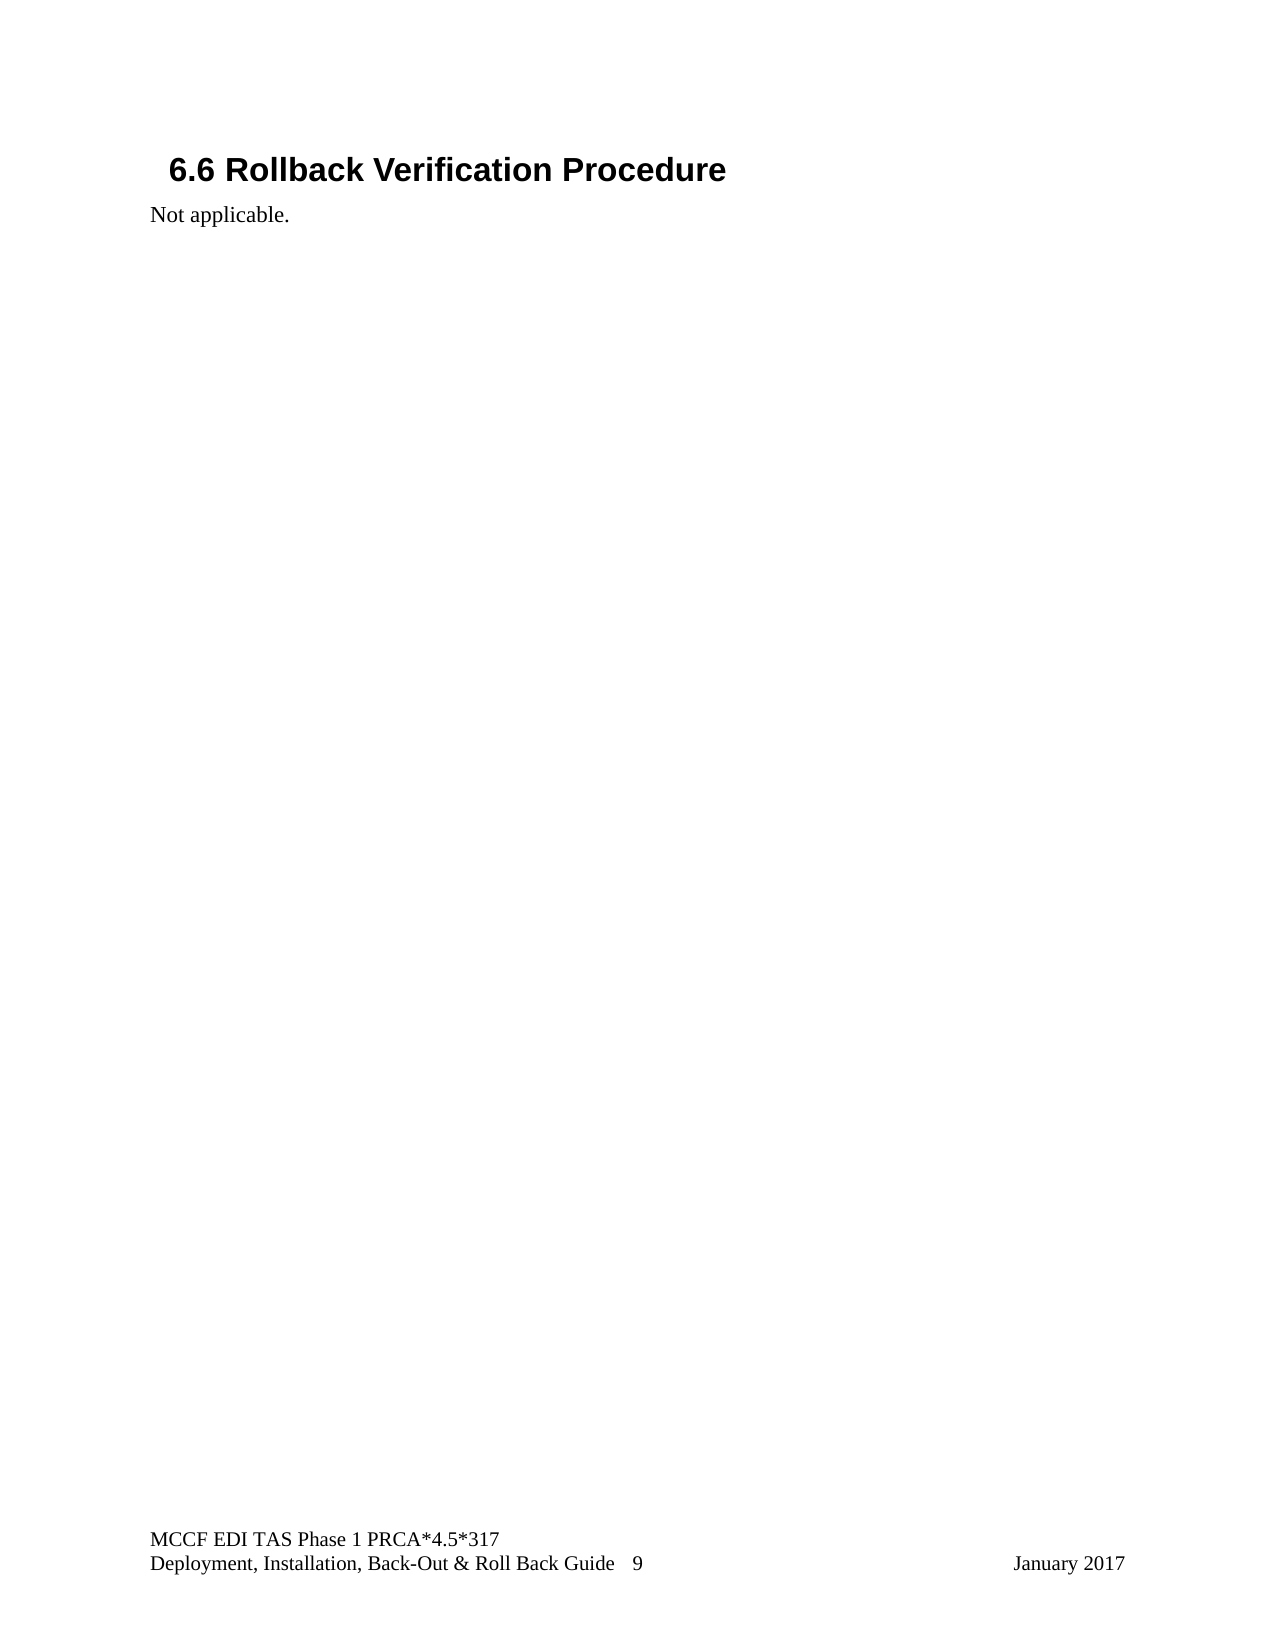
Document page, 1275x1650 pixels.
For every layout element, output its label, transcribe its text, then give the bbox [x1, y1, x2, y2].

subtitle Rollback Verification Procedure [169, 150, 1125, 188]
text Not applicable. [150, 201, 1125, 227]
